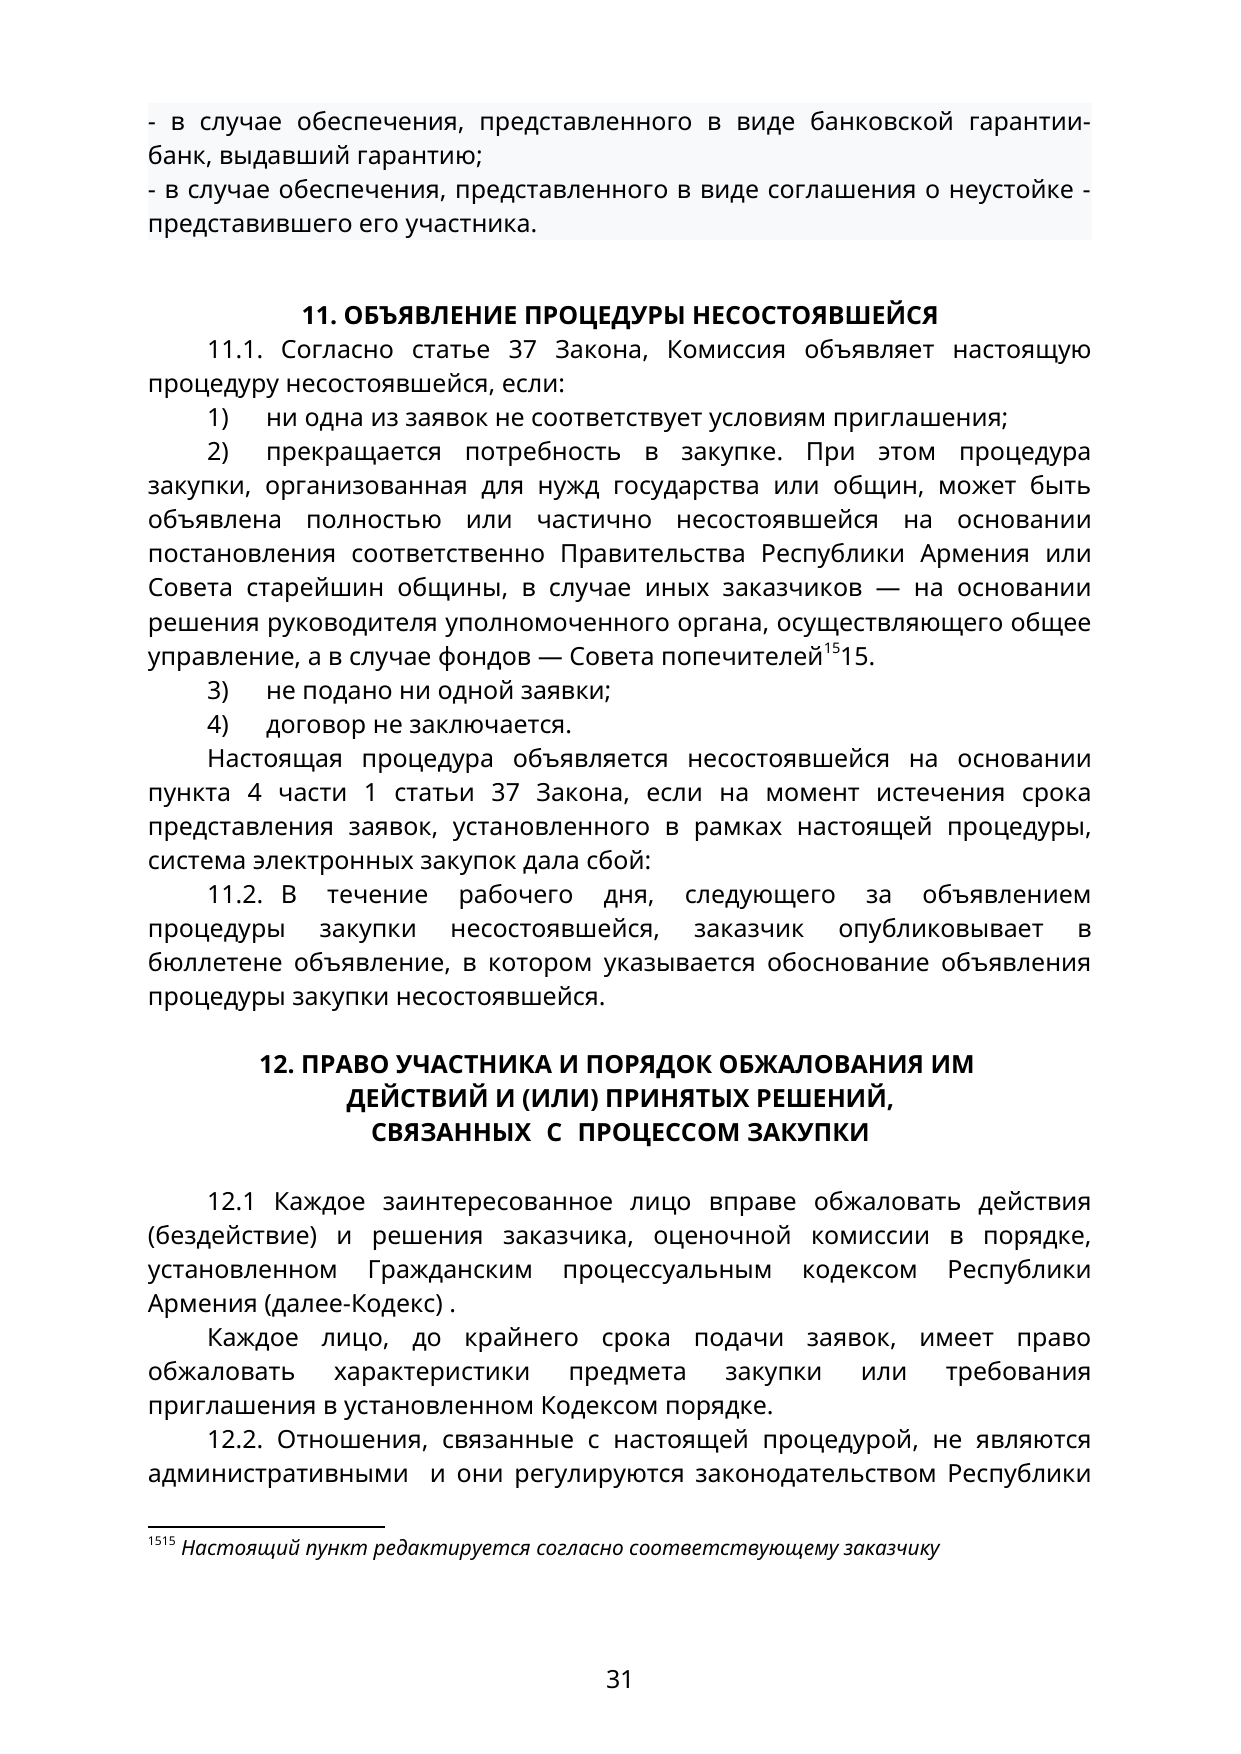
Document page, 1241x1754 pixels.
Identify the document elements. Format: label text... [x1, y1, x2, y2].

text - в случае обеспечения, представленного в виде соглашения о неустойке - представившего его участника. [148, 172, 1092, 240]
text 1) ни одна из заявок не соответствует условиям приглашения; [148, 400, 1092, 434]
text 3) не подано ни одной заявки; [148, 672, 1092, 706]
text 2) прекращается потребность в закупке. При этом процедура закупки, организованная для нужд государства или общин, может быть объявлена полностью или частично несостоявшейся на основании постановления соответственно Правительства Республики Армения или Совета старейшин общины, в случае иных заказчиков — на основании решения руководителя уполномоченного органа, осуществляющего общее управление, а в случае фондов — Совета попечителей15. [148, 434, 1092, 672]
text 12.1 Каждое заинтересованное лицо вправе обжаловать действия (бездействие) и решения заказчика, оценочной комиссии в порядке, установленном Гражданским процессуальным кодексом Республики Армения (далее-Кодекс) . [148, 1183, 1092, 1320]
text 4) договор не заключается. [148, 706, 1092, 740]
text Каждое лицо, до крайнего срока подачи заявок, имеет право обжаловать характеристики предмета закупки или требования приглашения в установленном Кодексом порядке. [148, 1320, 1092, 1422]
text - в случае обеспечения, представленного в виде банковской гарантии- банк, выдавший гарантию; [148, 103, 1092, 172]
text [148, 1422, 1092, 1490]
text 11.2. В течение рабочего дня, следующего за объявлением процедуры закупки несостоявшейся, заказчик опубликовывает в бюллетене объявление, в котором указывается обоснование объявления процедуры закупки несостоявшейся. [148, 877, 1092, 1013]
text 11.1. Согласно статье 37 Закона, Комиссия объявляет настоящую процедуру несостоявшейся, если: [148, 332, 1092, 400]
text Настоящая процедура объявляется несостоявшейся на основании пункта 4 части 1 статьи 37 Закона, если на момент истечения срока представления заявок, установленного в рамках настоящей процедуры, система электронных закупок дала сбой: [148, 740, 1092, 877]
text 11. ОБЪЯВЛЕНИЕ ПРОЦЕДУРЫ НЕСОСТОЯВШЕЙСЯ [148, 298, 1092, 332]
text 12. ПРАВО УЧАСТНИКА И ПОРЯДОК ОБЖАЛОВАНИЯ ИМ ДЕЙСТВИЙ И (ИЛИ) ПРИНЯТЫХ РЕШЕНИЙ, СВЯЗАННЫХ С ПРОЦЕССОМ ЗАКУПКИ [207, 1047, 1034, 1149]
